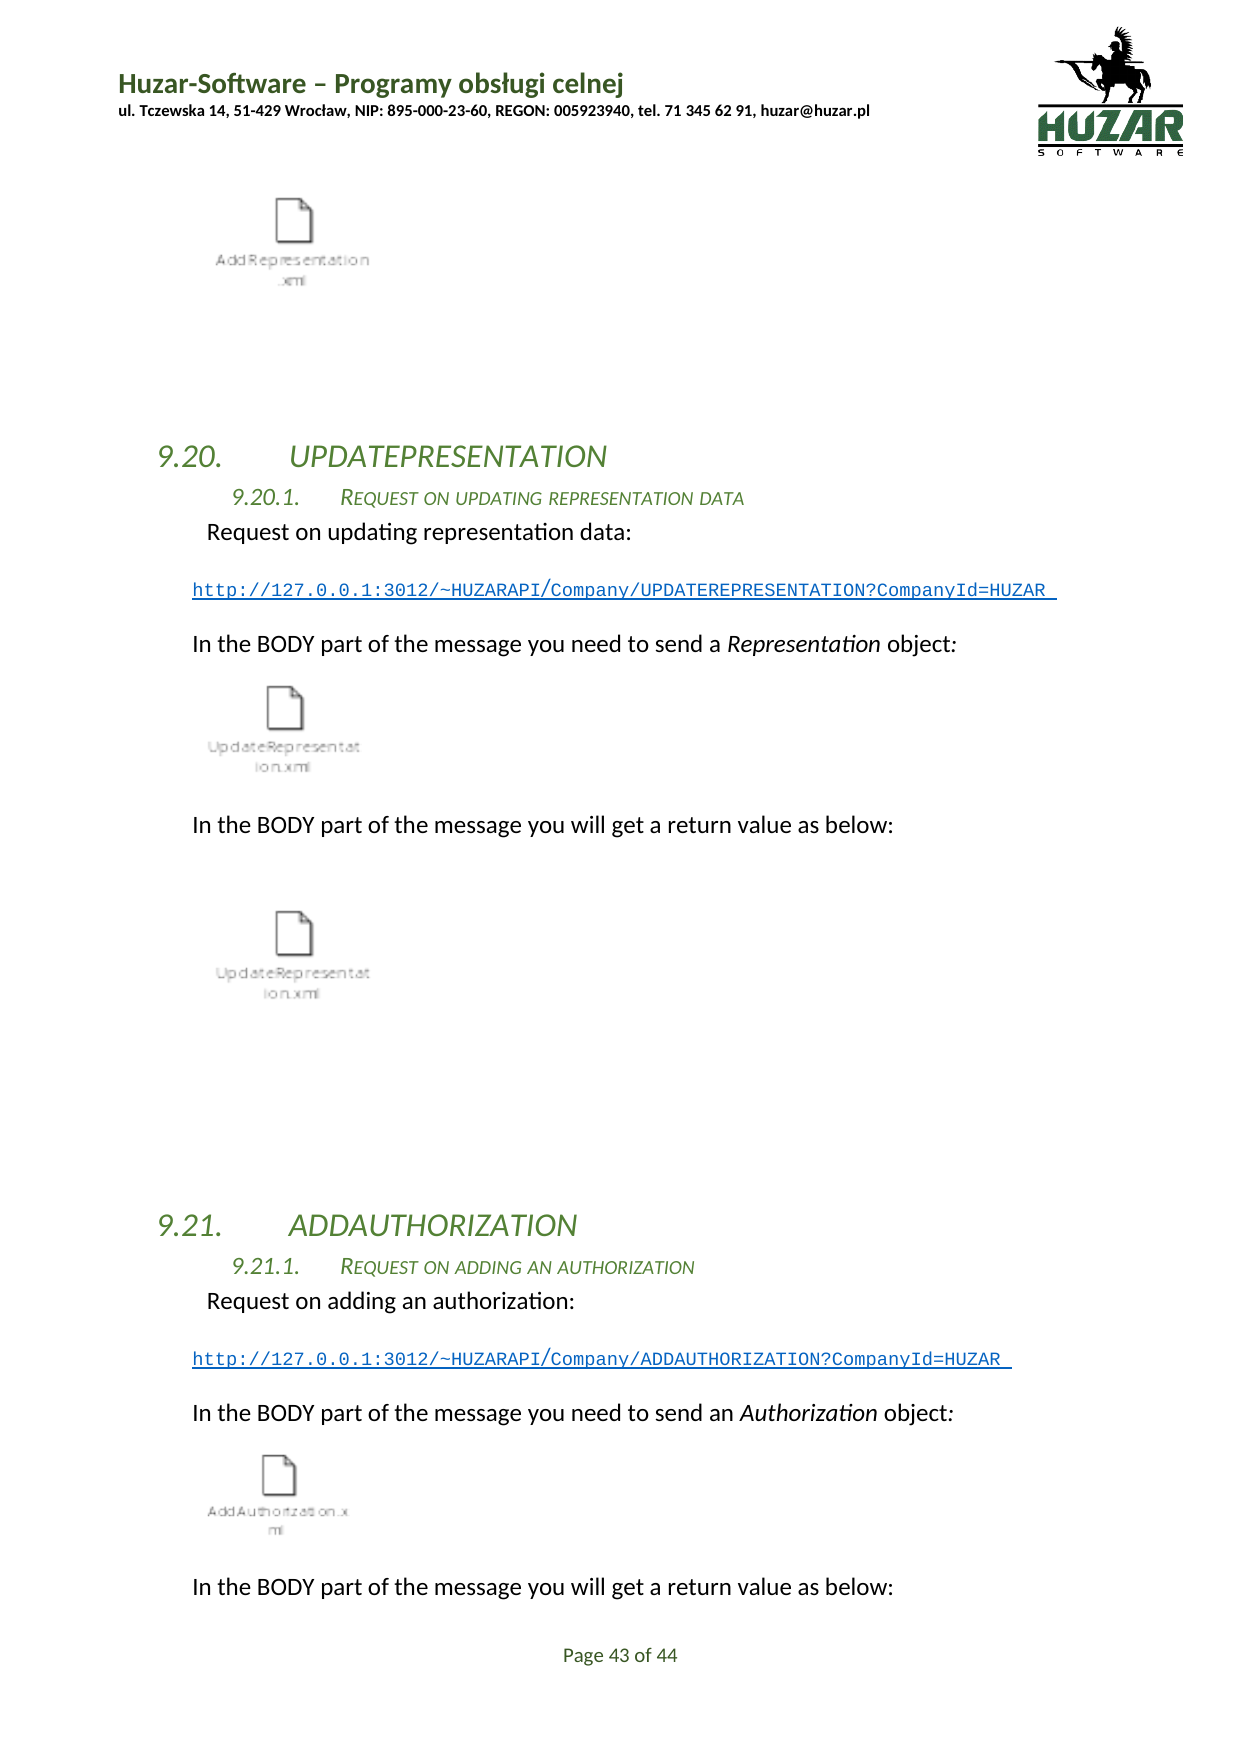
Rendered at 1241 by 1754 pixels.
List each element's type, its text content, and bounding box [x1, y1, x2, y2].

text http://127.0.0.1:3012/~HUZARAPI/Company/ADDAUTHORIZATION?CompanyId=HUZAR [118, 1341, 1122, 1372]
text In the BODY part of the message you need to send a Representation object: [118, 628, 1122, 659]
text Request on updating representation data: [207, 517, 1122, 547]
subtitle ADDAUTHORIZATION [156, 1204, 1122, 1244]
picture [1038, 18, 1184, 164]
text Request on adding an authorization: [207, 1286, 1122, 1316]
subtitle UPDATEPRESENTATION [156, 435, 1122, 476]
subtitle Request on updating representation data [231, 482, 1122, 512]
text In the BODY part of the message you need to send an Authorization object: [118, 1397, 1122, 1428]
text In the BODY part of the message you will get a return value as below: [118, 809, 1122, 839]
text http://127.0.0.1:3012/~HUZARAPI/Company/UPDATEREPRESENTATION?CompanyId=HUZAR [118, 572, 1122, 603]
text In the BODY part of the message you will get a return value as below: [118, 1571, 1122, 1601]
subtitle Request on adding an authorization [231, 1251, 1122, 1281]
